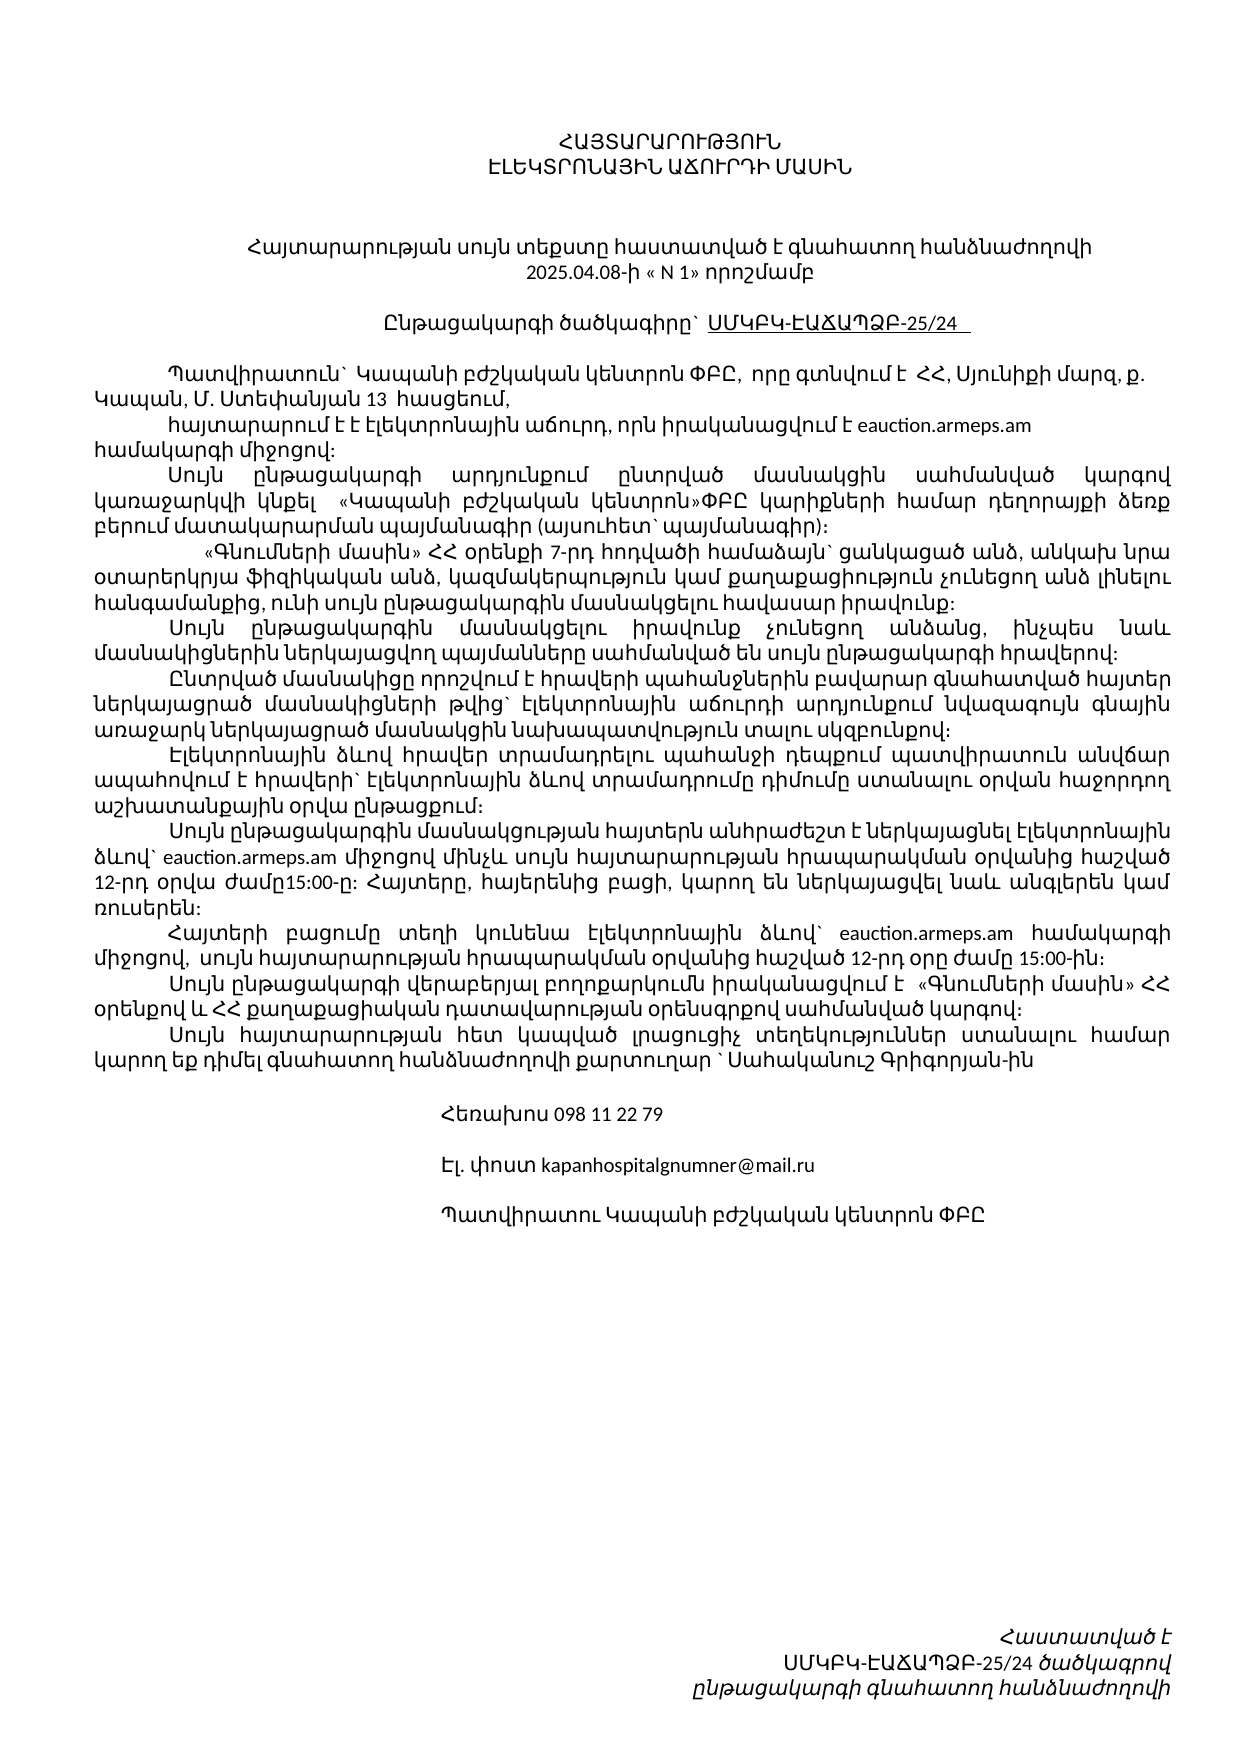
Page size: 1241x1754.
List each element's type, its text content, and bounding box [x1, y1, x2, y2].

text 2025.04.08 -ի « N 1» որոշմամբ [94, 259, 1171, 285]
text Պատվիրատուն` Կապանի բժշկական կենտրոն ՓԲԸ, որը գտնվում է ՀՀ, Սյունիքի մարզ, ք. Կապան, Մ. Ստեփանյան 13 հասցեում, [94, 361, 1171, 412]
text ընթացակարգի գնահատող հանձնաժողովի [94, 1675, 1171, 1701]
text Սույն հայտարարության հետ կապված լրացուցիչ տեղեկություններ ստանալու համար կարող եք դիմել գնահատող հանձնաժողովի քարտուղար ` Սահականուշ Գրիգորյան-ին [94, 1022, 1171, 1073]
text ՍՄԿԲԿ-ԷԱՃԱՊՁԲ-25/24 ծածկագրով [94, 1650, 1171, 1675]
text «Գնումների մասին» ՀՀ օրենքի 7-րդ հոդվածի համաձայն` ցանկացած անձ, անկախ նրա օտարերկրյա ֆիզիկական անձ, կազմակերպություն կամ քաղաքացիություն չունեցող անձ լինելու հանգամանքից, ունի սույն ընթացակարգին մասնակցելու հավասար իրավունք: [94, 539, 1171, 615]
text Էլ. փոստ kapanhospitalgnumner@mail.ru [94, 1152, 1171, 1177]
text Ընթացակարգի ծածկագիրը` ՍՄԿԲԿ-ԷԱՃԱՊՁԲ-25/24 [94, 310, 1171, 336]
text Պատվիրատու Կապանի բժշկական կենտրոն ՓԲԸ [94, 1203, 1171, 1228]
text Հաստատված է [94, 1624, 1171, 1650]
text ՀԱՅՏԱՐԱՐՈՒԹՅՈՒՆ [94, 129, 1171, 154]
text Էլեկտրոնային ձևով հրավեր տրամադրելու պահանջի դեպքում պատվիրատուն անվճար ապահովում է հրավերի` էլեկտրոնային ձևով տրամադրումը դիմումը ստանալու օրվան հաջորդող աշխատանքային օրվա ընթացքում։ [94, 742, 1171, 818]
text Սույն ընթացակարգին մասնակցելու իրավունք չունեցող անձանց, ինչպես նաև մասնակիցներին ներկայացվող պայմանները սահմանված են սույն ընթացակարգի հրավերով: [94, 615, 1171, 666]
text ԷԼԵԿՏՐՈՆԱՅԻՆ ԱՃՈՒՐԴԻ ՄԱՍԻՆ [94, 154, 1171, 180]
text Հայտերի բացումը տեղի կունենա էլեկտրոնային ձևով` eauction.armeps.am համակարգի միջոցով, սույն հայտարարության հրապարակման օրվանից հաշված 12-րդ օրը ժամը 15:00-ին։ [94, 920, 1171, 971]
text Ընտրված մասնակիցը որոշվում է հրավերի պահանջներին բավարար գնահատված հայտեր ներկայացրած մասնակիցների թվից` էլեկտրոնային աճուրդի արդյունքում նվազագույն գնային առաջարկ ներկայացրած մասնակցին նախապատվություն տալու սկզբունքով։ [94, 666, 1171, 742]
text Հայտարարության սույն տեքստը հաստատված է գնահատող հանձնաժողովի [94, 234, 1171, 259]
text հայտարարում է է էլեկտրոնային աճուրդ, որն իրականացվում է eauction.armeps.am համակարգի միջոցով: [94, 412, 1171, 463]
text Հեռախոս 098 11 22 79 [94, 1101, 1171, 1126]
text Սույն ընթացակարգին մասնակցության հայտերն անհրաժեշտ է ներկայացնել էլեկտրոնային ձևով` eauction.armeps.am միջոցով մինչև սույն հայտարարության հրապարակման օրվանից հաշված 12-րդ օրվա ժամը15:00-ը: Հայտերը, հայերենից բացի, կարող են ներկայացվել նաև անգլերեն կամ ռուսերեն: [94, 818, 1171, 920]
text Սույն ընթացակարգի վերաբերյալ բողոքարկումն իրականացվում է «Գնումների մասին» ՀՀ օրենքով և ՀՀ քաղաքացիական դատավարության օրենսգրքով սահմանված կարգով։ [94, 971, 1171, 1022]
text Սույն ընթացակարգի արդյունքում ընտրված մասնակցին սահմանված կարգով կառաջարկվի կնքել «Կապանի բժշկական կենտրոն»ՓԲԸ կարիքների համար դեղորայքի ձեռք բերում մատակարարման պայմանագիր (այսուհետ` պայմանագիր)։ [94, 463, 1171, 539]
